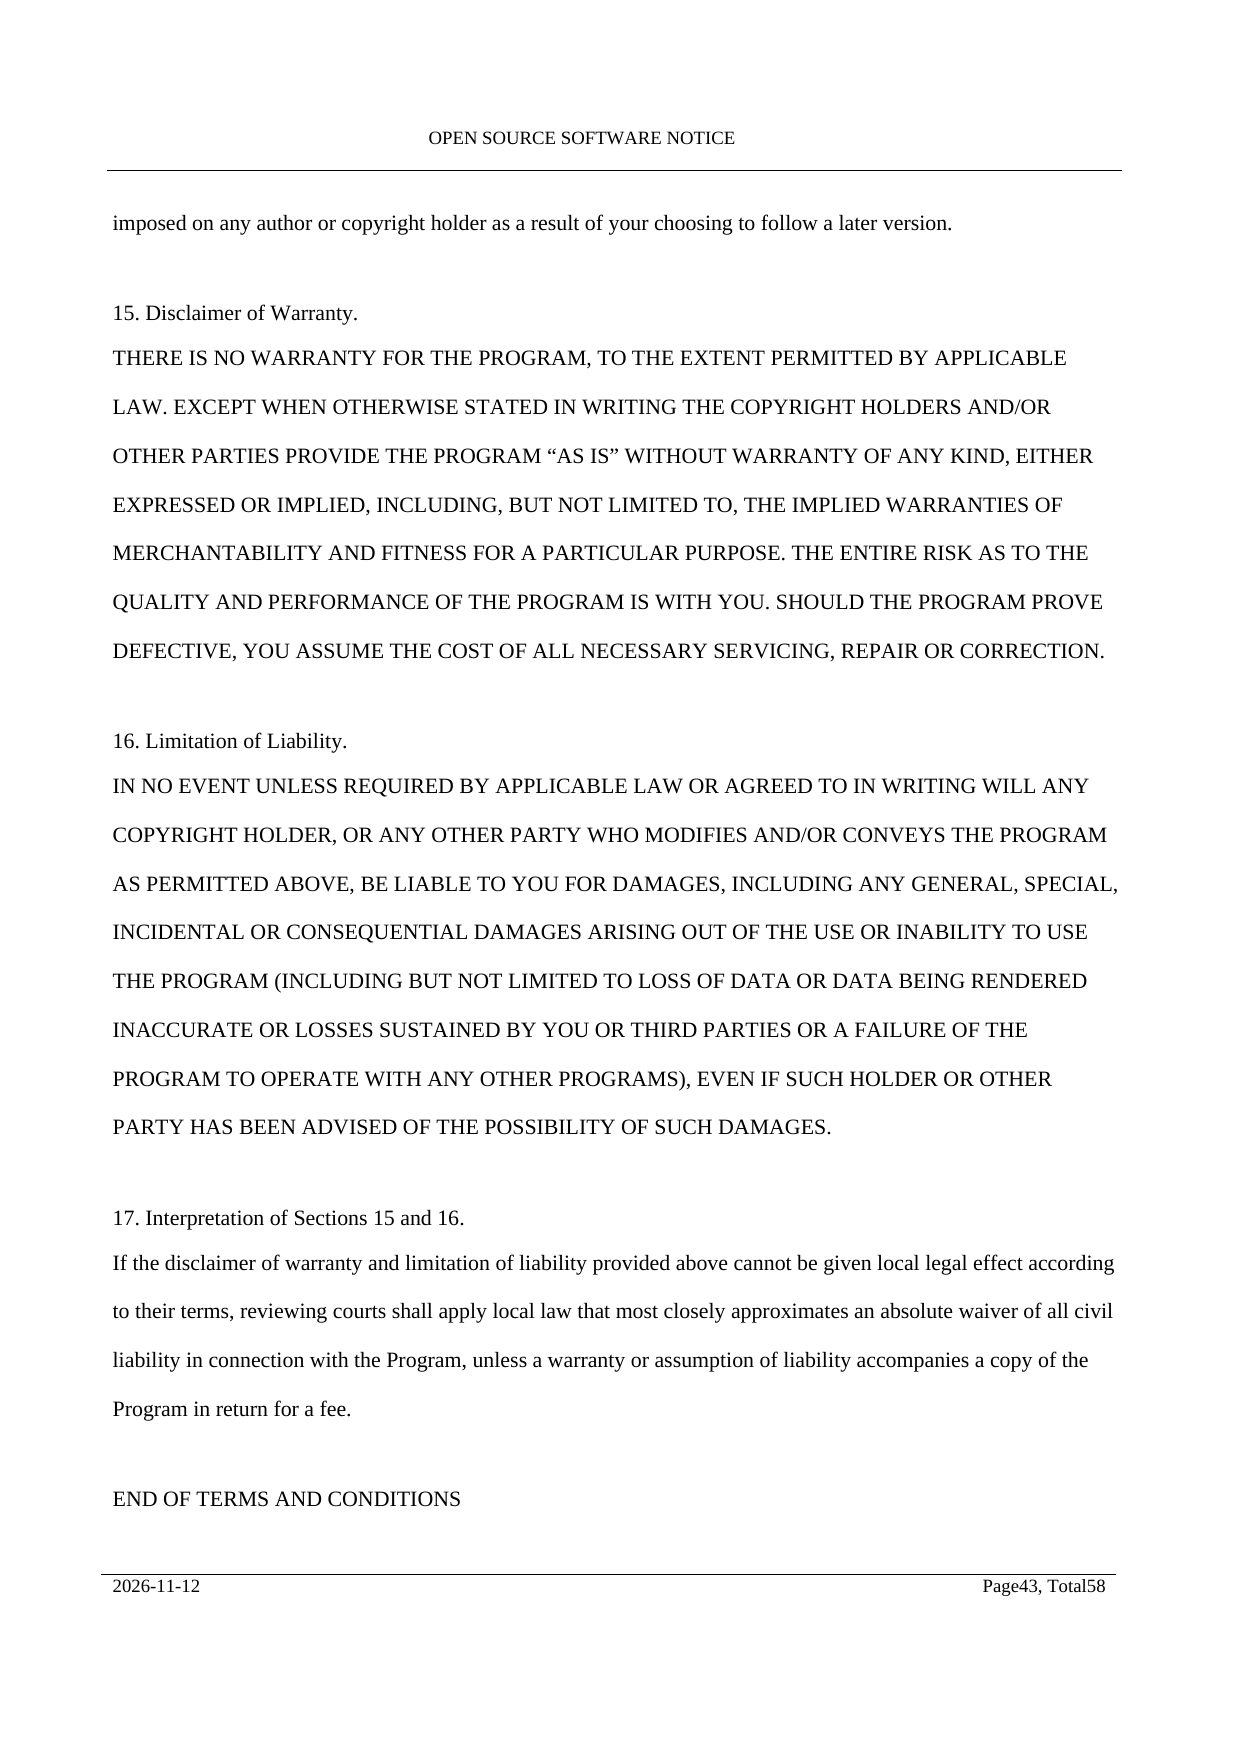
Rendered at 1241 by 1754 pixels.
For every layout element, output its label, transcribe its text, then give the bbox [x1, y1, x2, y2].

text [112, 206, 1128, 239]
text IN NO EVENT UNLESS REQUIRED BY APPLICABLE LAW OR AGREED TO IN WRITING WILL ANY COPYRIGHT HOLDER, OR ANY OTHER PARTY WHO MODIFIES AND/OR CONVEYS THE PROGRAM AS PERMITTED ABOVE, BE LIABLE TO YOU FOR DAMAGES, INCLUDING ANY GENERAL, SPECIAL, INCIDENTAL OR CONSEQUENTIAL DAMAGES ARISING OUT OF THE USE OR INABILITY TO USE THE PROGRAM (INCLUDING BUT NOT LIMITED TO LOSS OF DATA OR DATA BEING RENDERED INACCURATE OR LOSSES SUSTAINED BY YOU OR THIRD PARTIES OR A FAILURE OF THE PROGRAM TO OPERATE WITH ANY OTHER PROGRAMS), EVEN IF SUCH HOLDER OR OTHER PARTY HAS BEEN ADVISED OF THE POSSIBILITY OF SUCH DAMAGES. [112, 769, 1128, 1143]
text THERE IS NO WARRANTY FOR THE PROGRAM, TO THE EXTENT PERMITTED BY APPLICABLE LAW. EXCEPT WHEN OTHERWISE STATED IN WRITING THE COPYRIGHT HOLDERS AND/OR OTHER PARTIES PROVIDE THE PROGRAM “AS IS” WITHOUT WARRANTY OF ANY KIND, EITHER EXPRESSED OR IMPLIED, INCLUDING, BUT NOT LIMITED TO, THE IMPLIED WARRANTIES OF MERCHANTABILITY AND FITNESS FOR A PARTICULAR PURPOSE. THE ENTIRE RISK AS TO THE QUALITY AND PERFORMANCE OF THE PROGRAM IS WITH YOU. SHOULD THE PROGRAM PROVE DEFECTIVE, YOU ASSUME THE COST OF ALL NECESSARY SERVICING, REPAIR OR CORRECTION. [112, 342, 1128, 667]
text If the disclaimer of warranty and limitation of liability provided above cannot be given local legal effect according to their terms, reviewing courts shall apply local law that most closely approximates an absolute waiver of all civil liability in connection with the Program, unless a warranty or assumption of liability accompanies a copy of the Program in return for a fee. [112, 1246, 1128, 1425]
text 16. Limitation of Liability. [112, 724, 1128, 757]
text END OF TERMS AND CONDITIONS [112, 1482, 1128, 1515]
text 15. Disclaimer of Warranty. [112, 297, 1128, 329]
text 17. Interpretation of Sections 15 and 16. [112, 1201, 1128, 1233]
